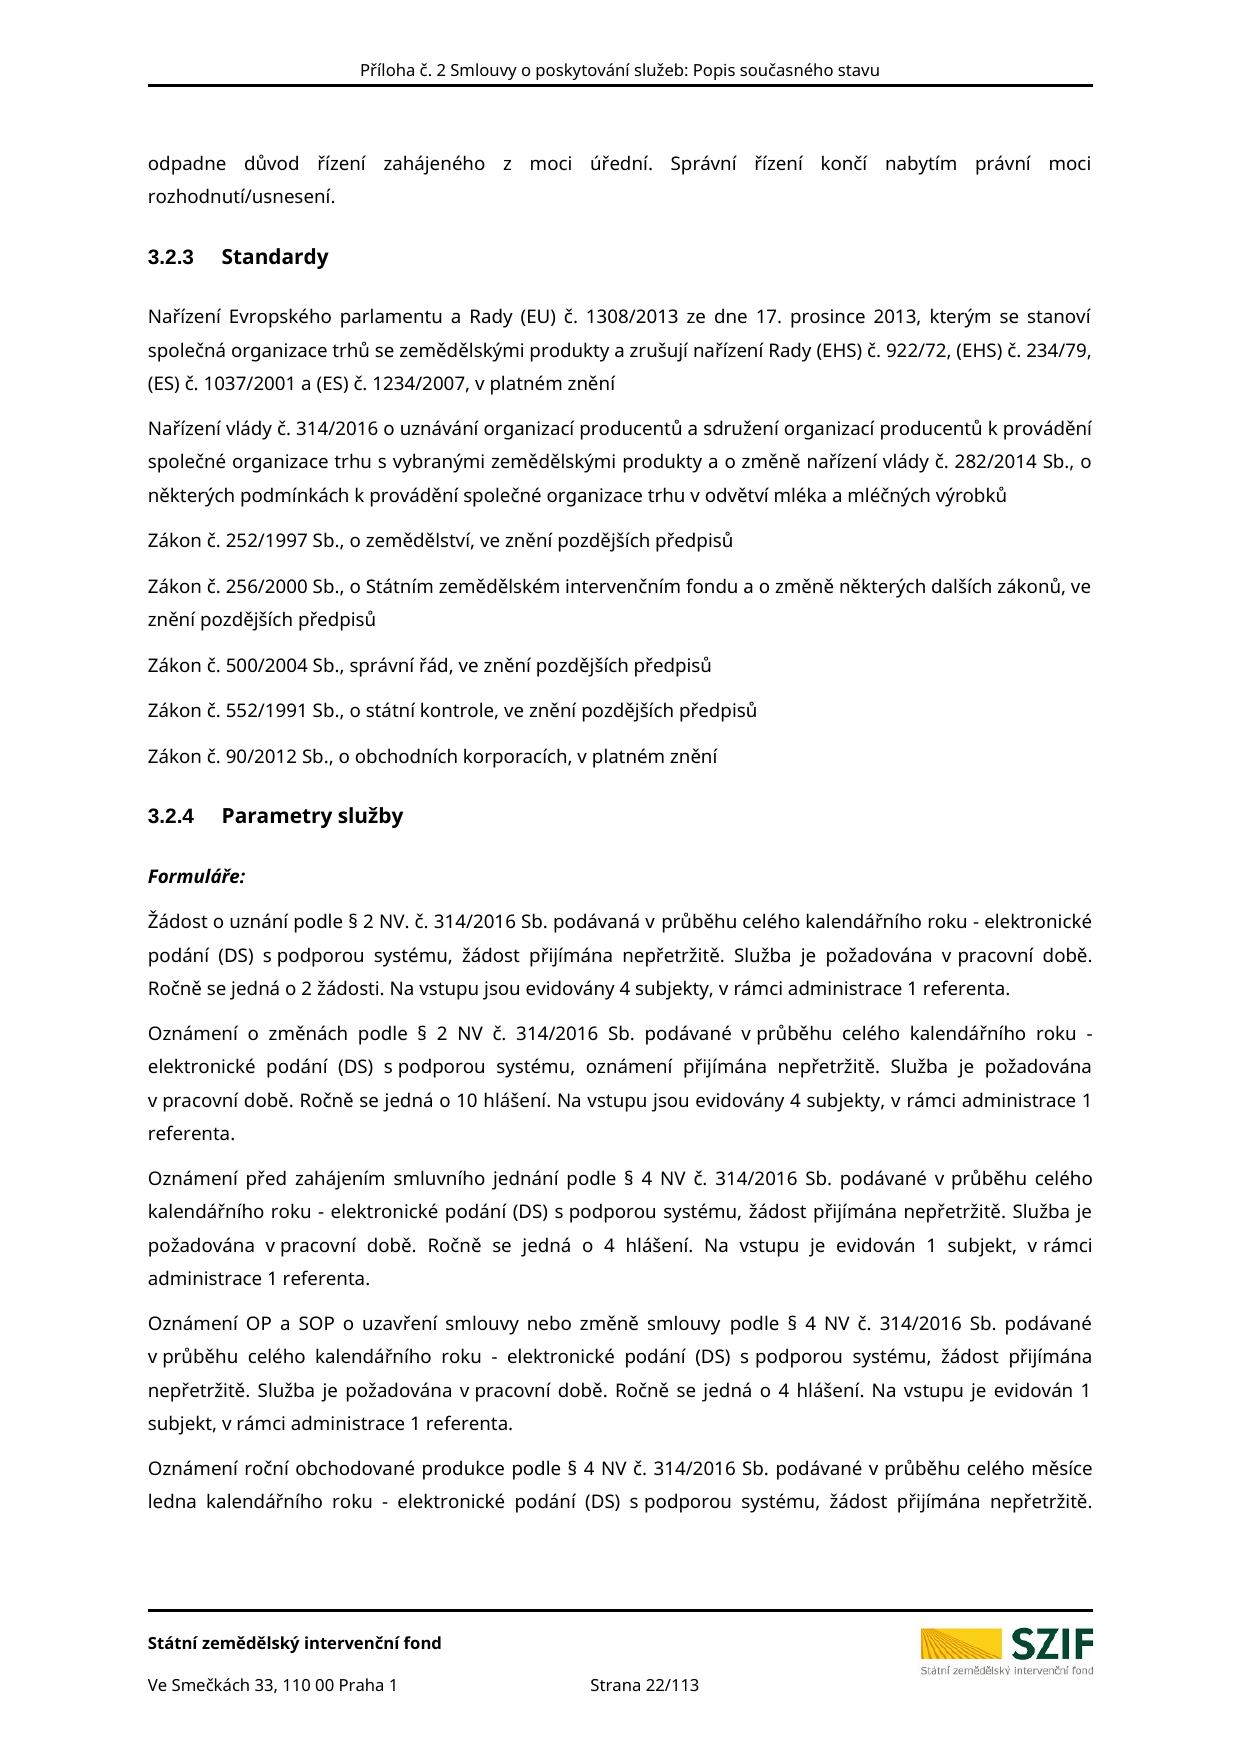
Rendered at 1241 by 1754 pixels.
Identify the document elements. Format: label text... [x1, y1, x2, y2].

text Oznámení o změnách podle § 2 NV č. 314/2016 Sb. podávané v průběhu celého kalendářního roku - elektronické podání (DS) s podporou systému, oznámení přijímána nepřetržitě. Služba je požadována v pracovní době. Ročně se jedná o 10 hlášení. Na vstupu jsou evidovány 4 subjekty, v rámci administrace 1 referenta. [148, 1021, 1093, 1146]
text Nařízení Evropského parlamentu a Rady (EU) č. 1308/2013 ze dne 17. prosince 2013, kterým se stanoví společná organizace trhů se zemědělskými produkty a zrušují nařízení Rady (EHS) č. 922/72, (EHS) č. 234/79, (ES) č. 1037/2001 a (ES) č. 1234/2007, v platném znění [148, 304, 1093, 396]
text Zákon č. 252/1997 Sb., o zemědělství, ve znění pozdějších předpisů [148, 528, 1093, 553]
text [148, 151, 1093, 209]
picture [917, 1627, 1095, 1675]
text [148, 1456, 1093, 1514]
text Zákon č. 552/1991 Sb., o státní kontrole, ve znění pozdějších předpisů [148, 698, 1093, 723]
text Oznámení OP a SOP o uzavření smlouvy nebo změně smlouvy podle § 4 NV č. 314/2016 Sb. podávané v průběhu celého kalendářního roku - elektronické podání (DS) s podporou systému, žádost přijímána nepřetržitě. Služba je požadována v pracovní době. Ročně se jedná o 4 hlášení. Na vstupu je evidován 1 subjekt, v rámci administrace 1 referenta. [148, 1311, 1093, 1436]
subtitle Standardy [148, 242, 1093, 270]
text Oznámení před zahájením smluvního jednání podle § 4 NV č. 314/2016 Sb. podávané v průběhu celého kalendářního roku - elektronické podání (DS) s podporou systému, žádost přijímána nepřetržitě. Služba je požadována v pracovní době. Ročně se jedná o 4 hlášení. Na vstupu je evidován 1 subjekt, v rámci administrace 1 referenta. [148, 1166, 1093, 1291]
text Zákon č. 256/2000 Sb., o Státním zemědělském intervenčním fondu a o změně některých dalších zákonů, ve znění pozdějších předpisů [148, 573, 1093, 632]
subtitle Formuláře: [148, 863, 1093, 889]
text Žádost o uznání podle § 2 NV. č. 314/2016 Sb. podávaná v průběhu celého kalendářního roku - elektronické podání (DS) s podporou systému, žádost přijímána nepřetržitě. Služba je požadována v pracovní době. Ročně se jedná o 2 žádosti. Na vstupu jsou evidovány 4 subjekty, v rámci administrace 1 referenta. [148, 909, 1093, 1001]
text Zákon č. 500/2004 Sb., správní řád, ve znění pozdějších předpisů [148, 652, 1093, 677]
text Zákon č. 90/2012 Sb., o obchodních korporacích, v platném znění [148, 743, 1093, 769]
text Nařízení vlády č. 314/2016 o uznávání organizací producentů a sdružení organizací producentů k provádění společné organizace trhu s vybranými zemědělskými produkty a o změně nařízení vlády č. 282/2014 Sb., o některých podmínkách k provádění společné organizace trhu v odvětví mléka a mléčných výrobků [148, 416, 1093, 507]
subtitle Parametry služby [148, 801, 1093, 830]
